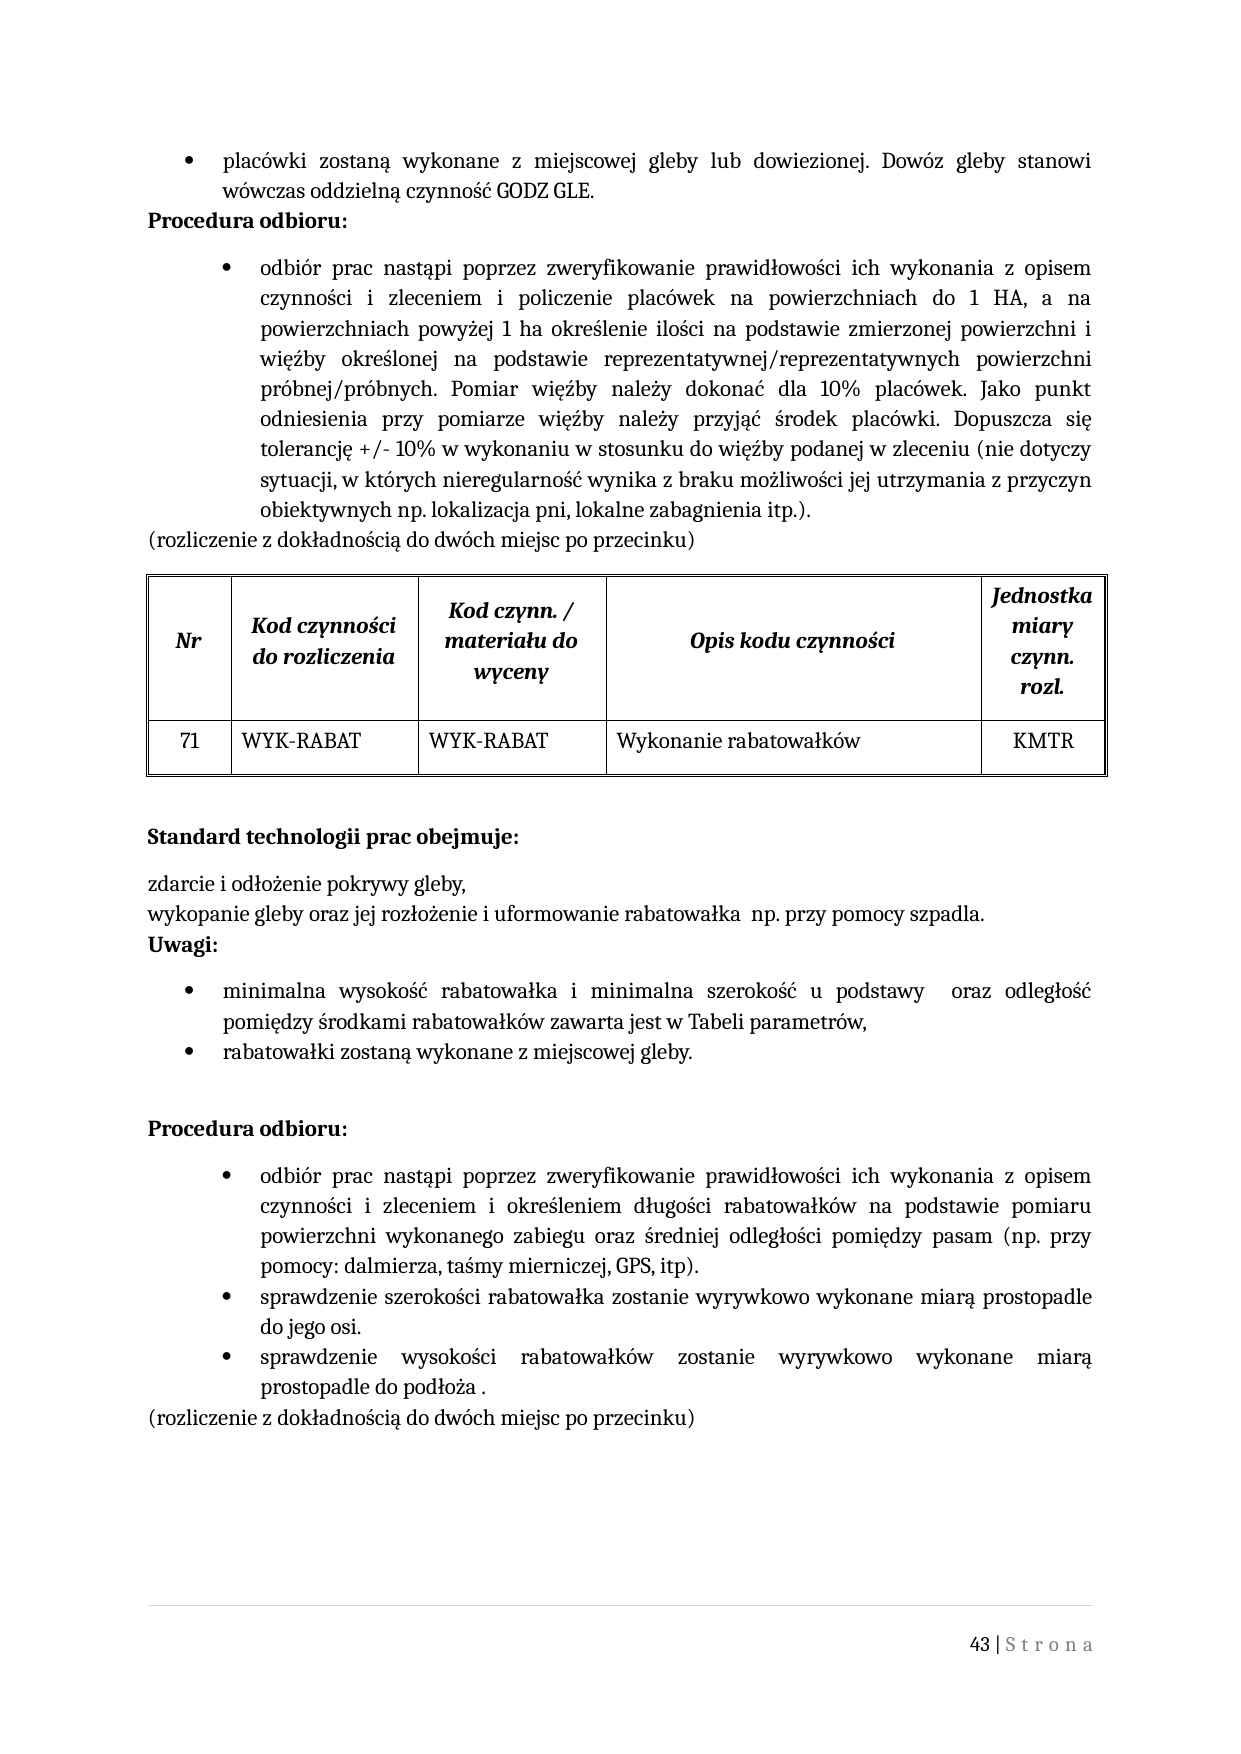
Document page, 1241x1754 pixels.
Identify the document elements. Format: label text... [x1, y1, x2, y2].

list odbiór prac nastąpi poprzez zweryfikowanie prawidłowości ich wykonania z opisem czynności i zleceniem i policzenie placówek na powierzchniach do 1 HA, a na powierzchniach powyżej 1 ha określenie ilości na podstawie zmierzonej powierzchni i więźby określonej na podstawie reprezentatywnej/reprezentatywnych powierzchni próbnej/próbnych. Pomiar więźby należy dokonać dla 10% placówek. Jako punkt odniesienia przy pomiarze więźby należy przyjąć środek placówki. Dopuszcza się tolerancję +/- 10% w wykonaniu w stosunku do więźby podanej w zleceniu (nie dotyczy sytuacji, w których nieregularność wynika z braku możliwości jej utrzymania z przyczyn obiektywnych np. lokalizacja pni, lokalne zabagnienia itp.). [223, 255, 1093, 523]
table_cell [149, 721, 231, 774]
text Procedura odbioru: [148, 1116, 1093, 1142]
list sprawdzenie szerokości rabatowałka zostanie wyrywkowo wykonane miarą prostopadle do jego osi. [223, 1283, 1093, 1340]
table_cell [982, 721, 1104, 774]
text wykopanie gleby oraz jej rozłożenie i uformowanie rabatowałka np. przy pomocy szpadla. [148, 901, 1093, 927]
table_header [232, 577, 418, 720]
list sprawdzenie wysokości rabatowałków zostanie wyrywkowo wykonane miarą prostopadle do podłoża . [223, 1344, 1093, 1400]
text Uwagi: [148, 931, 1093, 958]
list placówki zostaną wykonane z miejscowej gleby lub dowiezionej. Dowóz gleby stanowi wówczas oddzielną czynność GODZ GLE. [185, 148, 1093, 204]
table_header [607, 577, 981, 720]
list odbiór prac nastąpi poprzez zweryfikowanie prawidłowości ich wykonania z opisem czynności i zleceniem i określeniem długości rabatowałków na podstawie pomiaru powierzchni wykonanego zabiegu oraz średniej odległości pomiędzy pasam (np. przy pomocy: dalmierza, taśmy mierniczej, GPS, itp). [223, 1163, 1093, 1279]
text Procedura odbioru: [148, 208, 1093, 234]
list minimalna wysokość rabatowałka i minimalna szerokość u podstawy oraz odległość pomiędzy środkami rabatowałków zawarta jest w Tabeli parametrów, [185, 978, 1093, 1035]
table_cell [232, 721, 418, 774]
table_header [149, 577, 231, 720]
text zdarcie i odłożenie pokrywy gleby, [148, 871, 1093, 897]
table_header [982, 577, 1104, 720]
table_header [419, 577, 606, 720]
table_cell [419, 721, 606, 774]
text (rozliczenie z dokładnością do dwóch miejsc po przecinku) [148, 1404, 1093, 1431]
text Standard technologii prac obejmuje: [148, 824, 1093, 850]
list rabatowałki zostaną wykonane z miejscowej gleby. [185, 1039, 1093, 1065]
text (rozliczenie z dokładnością do dwóch miejsc po przecinku) [148, 527, 1093, 553]
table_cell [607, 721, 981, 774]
